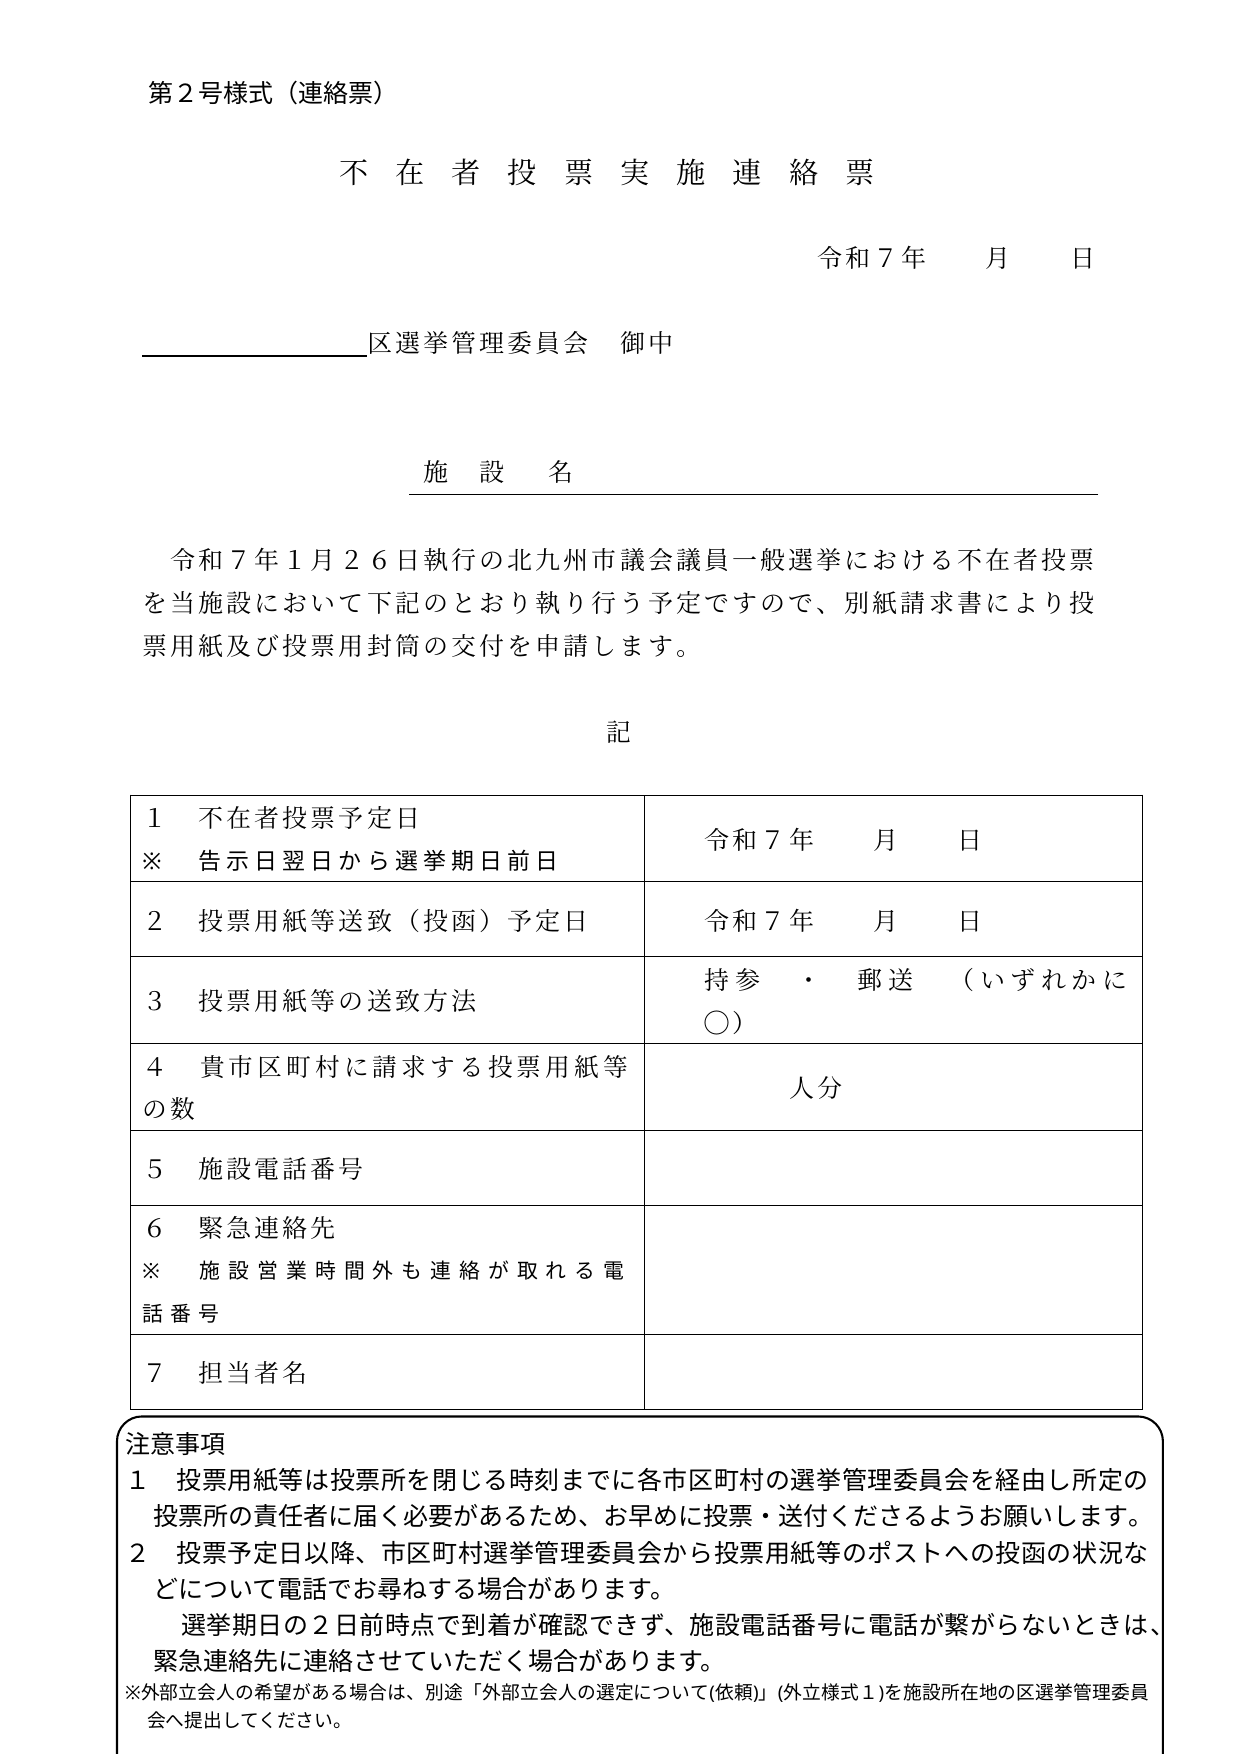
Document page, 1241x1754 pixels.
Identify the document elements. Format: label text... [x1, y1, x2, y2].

table_cell [645, 1335, 1142, 1409]
text 記 [142, 709, 1098, 752]
table_cell 令和７年 月 日 [645, 882, 1142, 956]
table_cell ６ 緊急連絡先 ※ 施設営業時間外も連絡が取れる電話番号 [131, 1206, 644, 1334]
table_cell ７ 担当者名 [131, 1335, 644, 1409]
table_cell [645, 1206, 1142, 1334]
table_cell [645, 1131, 1142, 1204]
table_cell ３ 投票用紙等の送致方法 [131, 957, 644, 1043]
table_cell ５ 施設電話番号 [131, 1131, 644, 1204]
text 施設名 [409, 449, 1098, 494]
table_cell 人分 [645, 1044, 1142, 1129]
table_header 令和７年 月 日 [645, 796, 1142, 881]
text 令和７年１月２６日執行の北九州市議会議員一般選挙における不在者投票を当施設において下記のとおり執り行う予定ですので、別紙請求書により投票用紙及び投票用封筒の交付を申請します。 [142, 538, 1098, 666]
text 不在者投票実施連絡票 [142, 149, 1098, 192]
text 令和７年 月 日 [142, 235, 1098, 278]
text 区選挙管理委員会 御中 [142, 320, 1098, 363]
table_cell 持参 ・ 郵送 （いずれかに◯） [645, 957, 1142, 1043]
table_cell ２ 投票用紙等送致（投函）予定日 [131, 882, 644, 956]
text 不在者投票実施連絡票 [142, 1453, 1098, 1496]
table_header １ 不在者投票予定日 ※ 告示日翌日から選挙期日前日 [131, 796, 644, 881]
table_cell ４ 貴市区町村に請求する投票用紙等の数 [131, 1044, 644, 1129]
